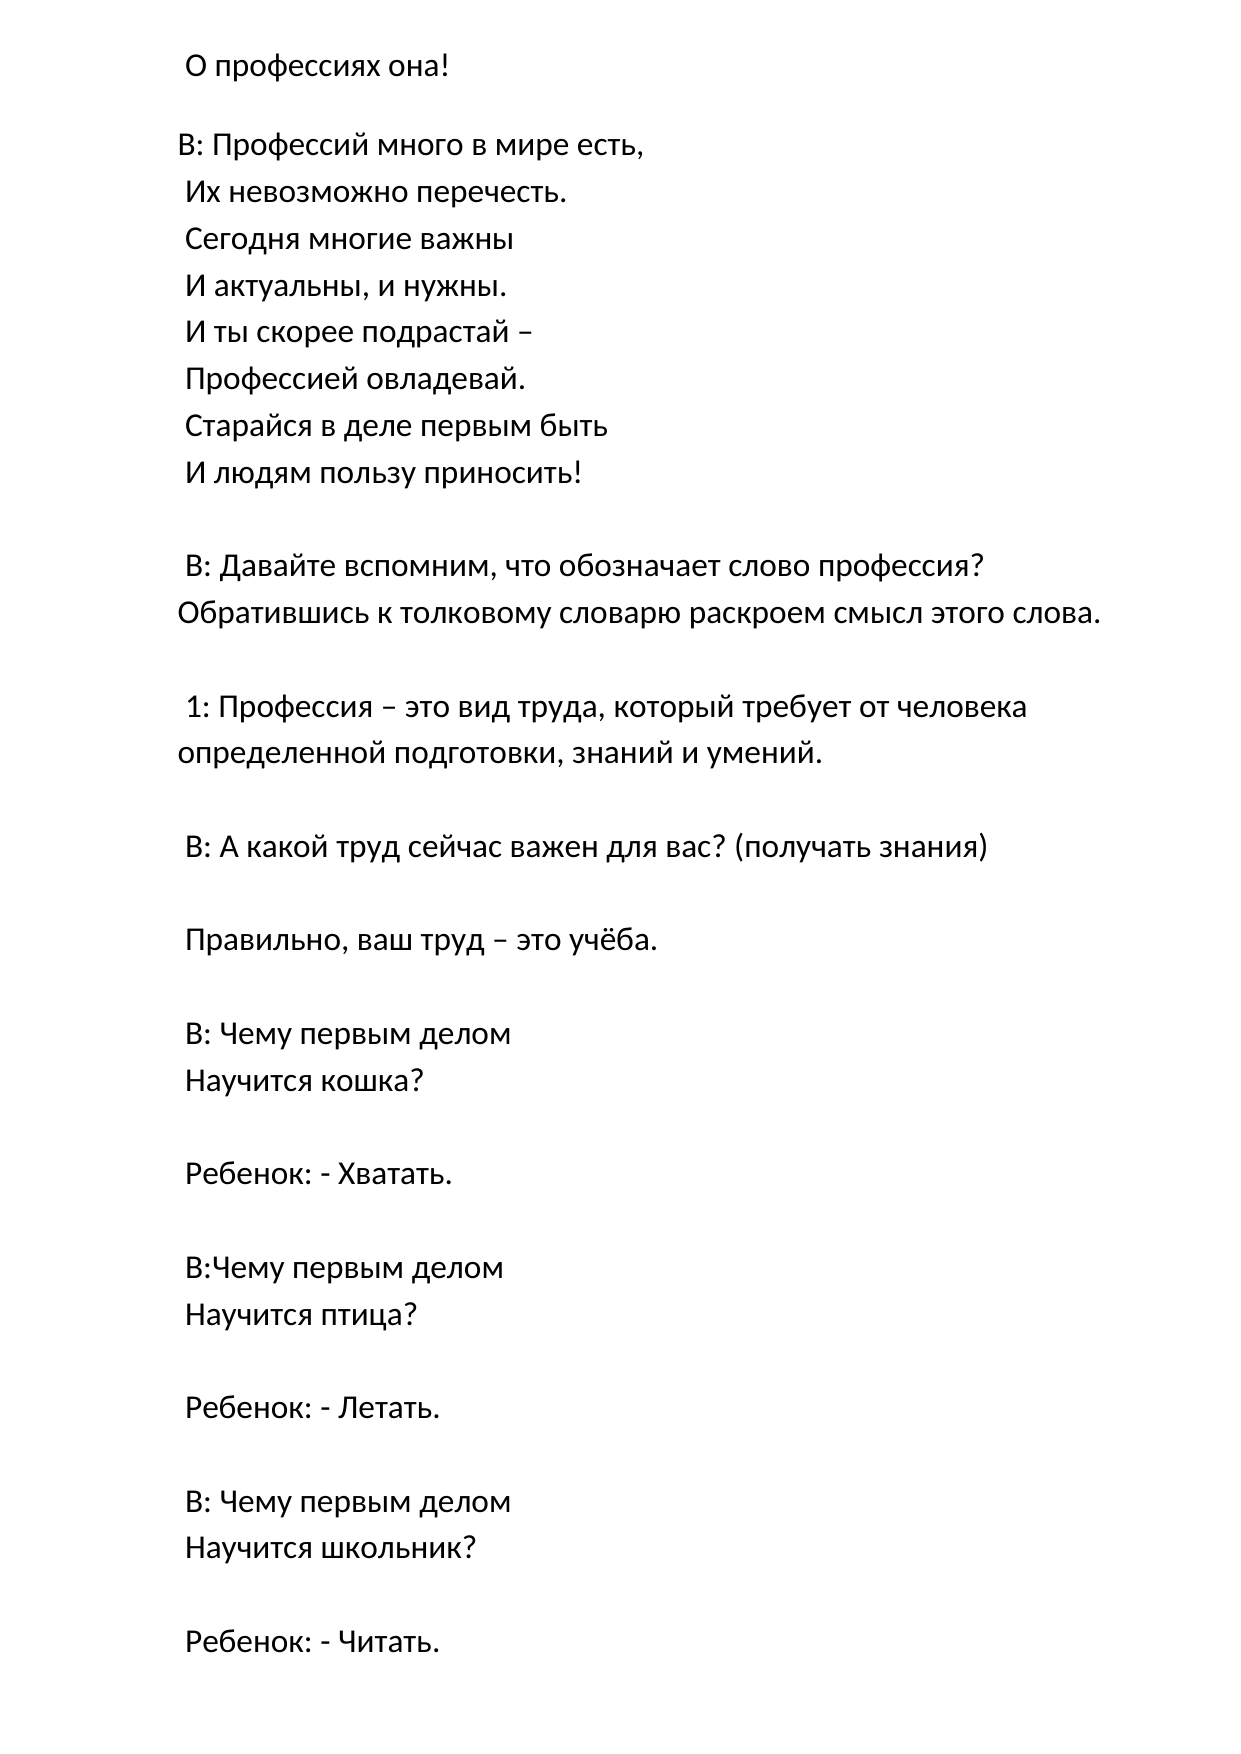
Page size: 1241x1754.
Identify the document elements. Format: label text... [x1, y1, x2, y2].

text Их невозможно перечесть. [177, 170, 1152, 211]
text Научится кошка? [177, 1059, 1152, 1099]
text Ребенок: - Летать. [177, 1386, 1152, 1427]
text 1: Профессия – это вид труда, который требует от человека определенной подготовки, знаний и умений. [177, 684, 1152, 772]
text В:Чему первым делом [177, 1246, 1152, 1287]
text И актуальны, и нужны. [177, 264, 1152, 304]
text Ребенок: - Читать. [177, 1620, 1152, 1661]
text Сегодня многие важны [177, 217, 1152, 258]
text В: Давайте вспомним, что обозначает слово профессия? Обратившись к толковому словарю раскроем смысл этого слова. [177, 544, 1152, 632]
text В: А какой труд сейчас важен для вас? (получать знания) [177, 825, 1152, 866]
text Научится птица? [177, 1293, 1152, 1333]
text О профессиях она! [177, 44, 1152, 85]
text В: Чему первым делом [177, 1012, 1152, 1053]
text И людям пользу приносить! [177, 451, 1152, 491]
text Профессией овладевай. [177, 357, 1152, 398]
text Научится школьник? [177, 1526, 1152, 1567]
text В: Профессий много в мире есть, [177, 123, 1152, 164]
text Правильно, ваш труд – это учёба. [177, 918, 1152, 959]
text Ребенок: - Хватать. [177, 1152, 1152, 1193]
text Старайся в деле первым быть [177, 404, 1152, 445]
text В: Чему первым делом [177, 1480, 1152, 1520]
text И ты скорее подрастай – [177, 310, 1152, 351]
